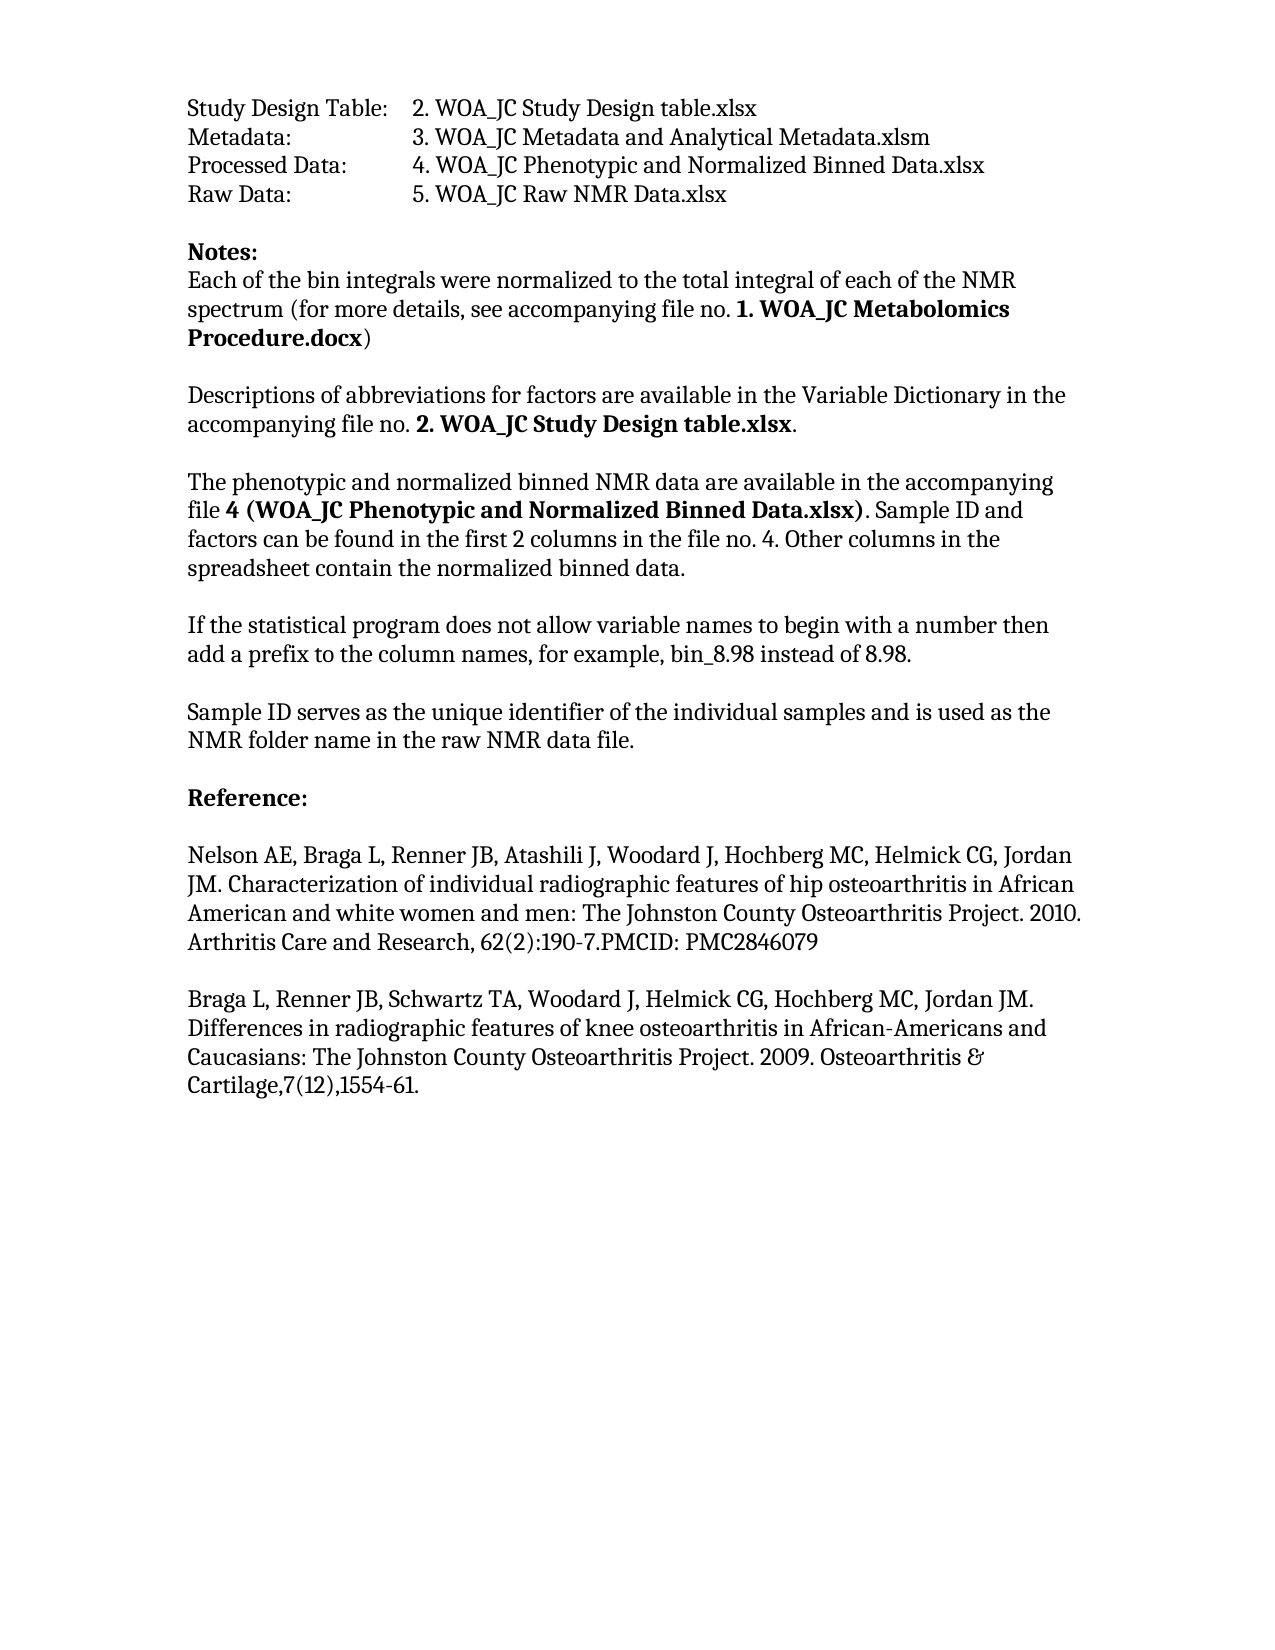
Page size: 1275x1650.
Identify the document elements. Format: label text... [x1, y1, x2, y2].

text Descriptions of abbreviations for factors are available in the Variable Dictionary in the accompanying file no. 2. WOA_JC Study Design table.xlsx. [187, 381, 1087, 439]
text Metadata: 3. WOA_JC Metadata and Analytical Metadata.xlsm [187, 122, 1087, 151]
text Reference: [187, 784, 1087, 812]
text Sample ID serves as the unique identifier of the individual samples and is used as the NMR folder name in the raw NMR data file. [187, 697, 1087, 755]
text Study Design Table: 2. WOA_JC Study Design table.xlsx [187, 94, 1087, 122]
text Processed Data: 4. WOA_JC Phenotypic and Normalized Binned Data.xlsx [187, 151, 1087, 180]
text Raw Data: 5. WOA_JC Raw NMR Data.xlsx [187, 180, 1087, 209]
text If the statistical program does not allow variable names to begin with a number then add a prefix to the column names, for example, bin_8.98 instead of 8.98. [187, 611, 1087, 669]
text Nelson AE, Braga L, Renner JB, Atashili J, Woodard J, Hochberg MC, Helmick CG, Jordan JM. Characterization of individual radiographic features of hip osteoarthritis in African American and white women and men: The Johnston County Osteoarthritis Project. 2010. Arthritis Care and Research, 62(2):190-7.PMCID: PMC2846079 [187, 841, 1087, 956]
text Braga L, Renner JB, Schwartz TA, Woodard J, Helmick CG, Hochberg MC, Jordan JM. Differences in radiographic features of knee osteoarthritis in African-Americans and Caucasians: The Johnston County Osteoarthritis Project. 2009. Osteoarthritis & Cartilage,7(12),1554-61. [187, 985, 1087, 1100]
text Each of the bin integrals were normalized to the total integral of each of the NMR spectrum (for more details, see accompanying file no. 1. WOA_JC Metabolomics Procedure.docx) [187, 266, 1087, 352]
text The phenotypic and normalized binned NMR data are available in the accompanying file 4 (WOA_JC Phenotypic and Normalized Binned Data.xlsx). Sample ID and factors can be found in the first 2 columns in the file no. 4. Other columns in the spreadsheet contain the normalized binned data. [187, 467, 1087, 582]
text Notes: [187, 237, 1087, 266]
